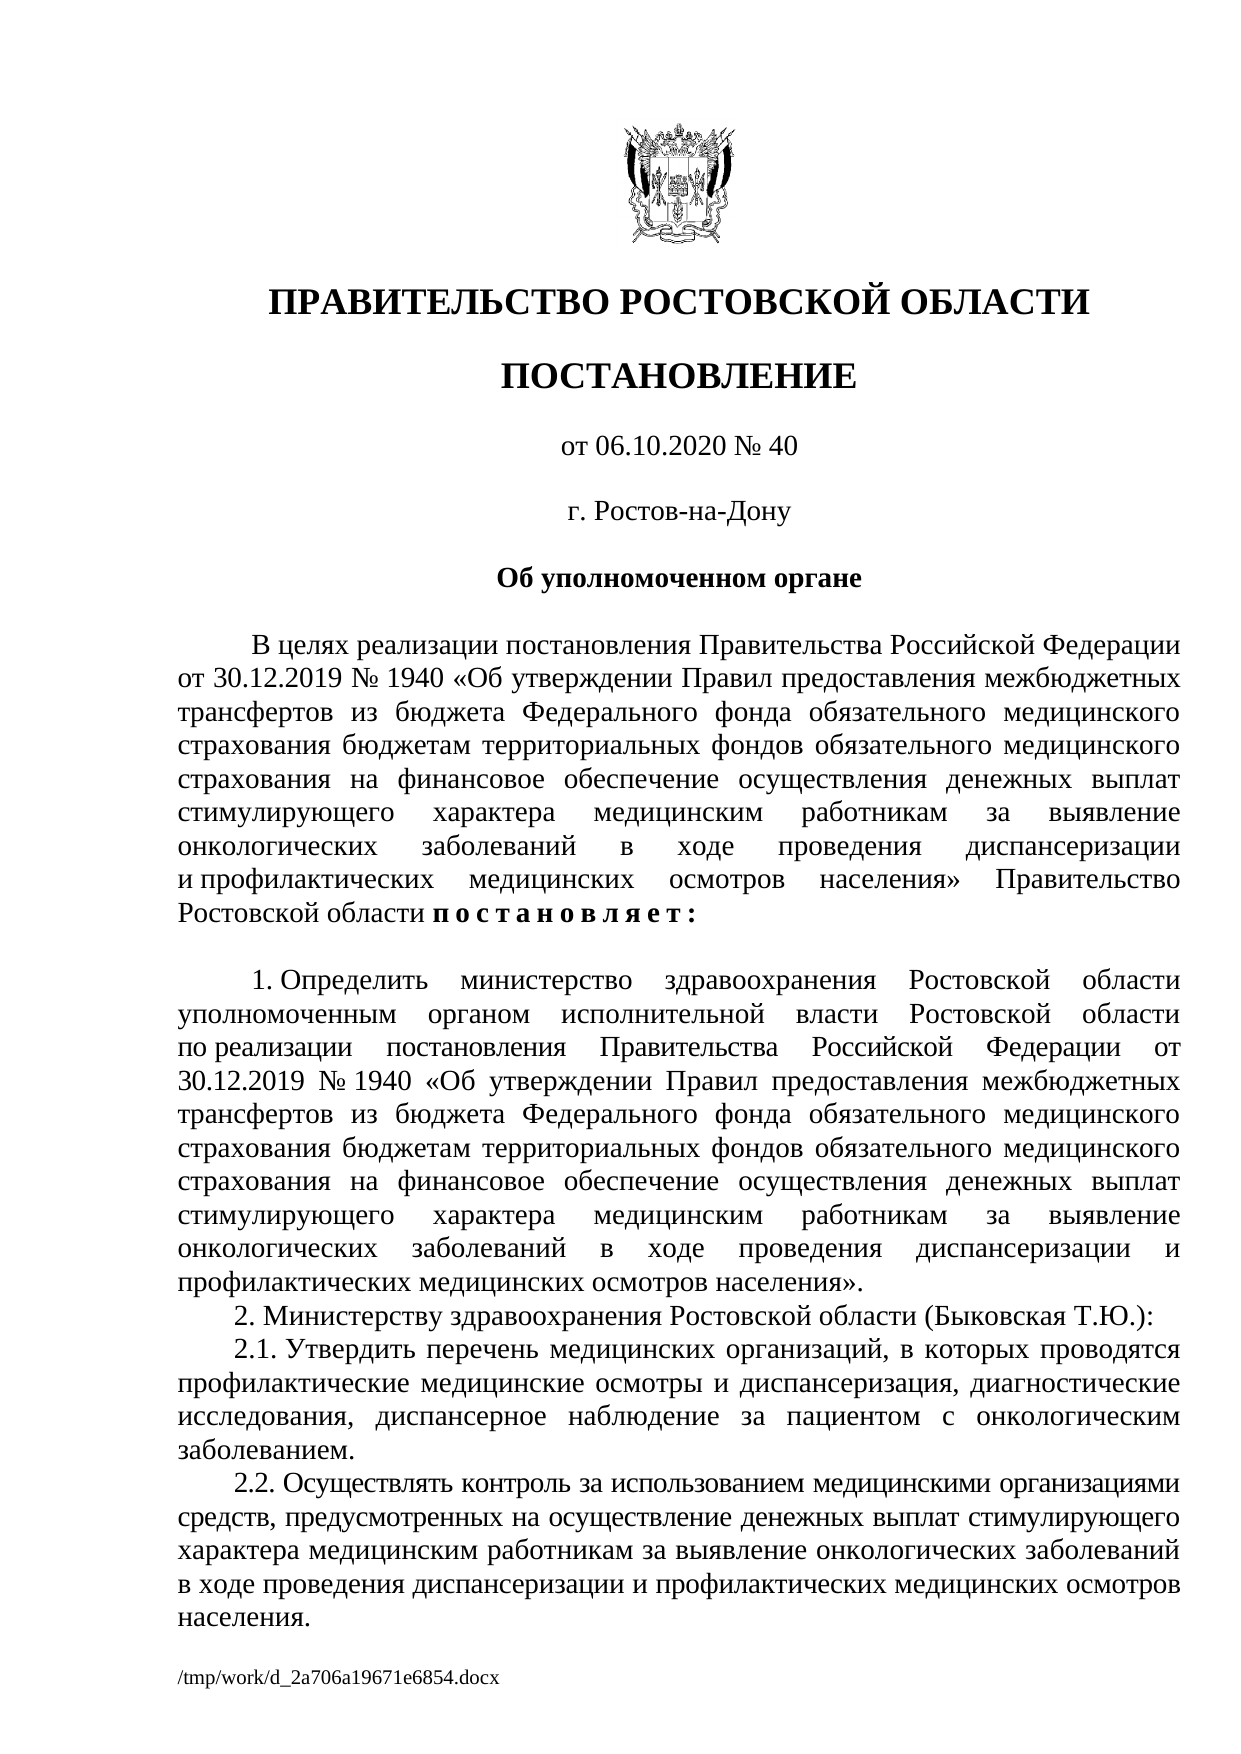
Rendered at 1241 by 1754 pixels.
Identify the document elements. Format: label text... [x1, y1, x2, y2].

text Об уполномоченном органе [177, 560, 1181, 593]
subtitle ПОСТАНОВЛЕНИЕ [177, 354, 1181, 397]
text 2. Министерству здравоохранения Ростовской области (Быковская Т.Ю.): [177, 1298, 1181, 1331]
text В целях реализации постановления Правительства Российской Федерации от 30.12.2019 № 1940 «Об утверждении Правил предоставления межбюджетных трансфертов из бюджета Федерального фонда обязательного медицинского страхования бюджетам территориальных фондов обязательного медицинского страхования на финансовое обеспечение осуществления денежных выплат стимулирующего характера медицинским работникам за выявление онкологических заболеваний в ходе проведения диспансеризации и профилактических медицинских осмотров населения» Правительство Ростовской области постановляет: [177, 627, 1181, 929]
text 2.1. Утвердить перечень медицинских организаций, в которых проводятся профилактические медицинские осмотры и диспансеризация, диагностические исследования, диспансерное наблюдение за пациентом с онкологическим заболеванием. [177, 1331, 1181, 1465]
text ПРАВИТЕЛЬСТВО РОСТОВСКОЙ ОБЛАСТИ [177, 279, 1181, 323]
text г. Ростов-на-Дону [177, 493, 1181, 526]
picture [617, 118, 741, 249]
text 1. Определить министерство здравоохранения Ростовской области уполномоченным органом исполнительной власти Ростовской области по реализации постановления Правительства Российской Федерации от 30.12.2019 № 1940 «Об утверждении Правил предоставления межбюджетных трансфертов из бюджета Федерального фонда обязательного медицинского страхования бюджетам территориальных фондов обязательного медицинского страхования на финансовое обеспечение осуществления денежных выплат стимулирующего характера медицинским работникам за выявление онкологических заболеваний в ходе проведения диспансеризации и профилактических медицинских осмотров населения». [177, 962, 1181, 1298]
text от 06.10.2020 40 [177, 428, 1181, 462]
text 2.2. Осуществлять контроль за использованием медицинскими организациями средств, предусмотренных на осуществление денежных выплат стимулирующего характера медицинским работникам за выявление онкологических заболеваний в ходе проведения диспансеризации и профилактических медицинских осмотров населения. [177, 1465, 1181, 1633]
